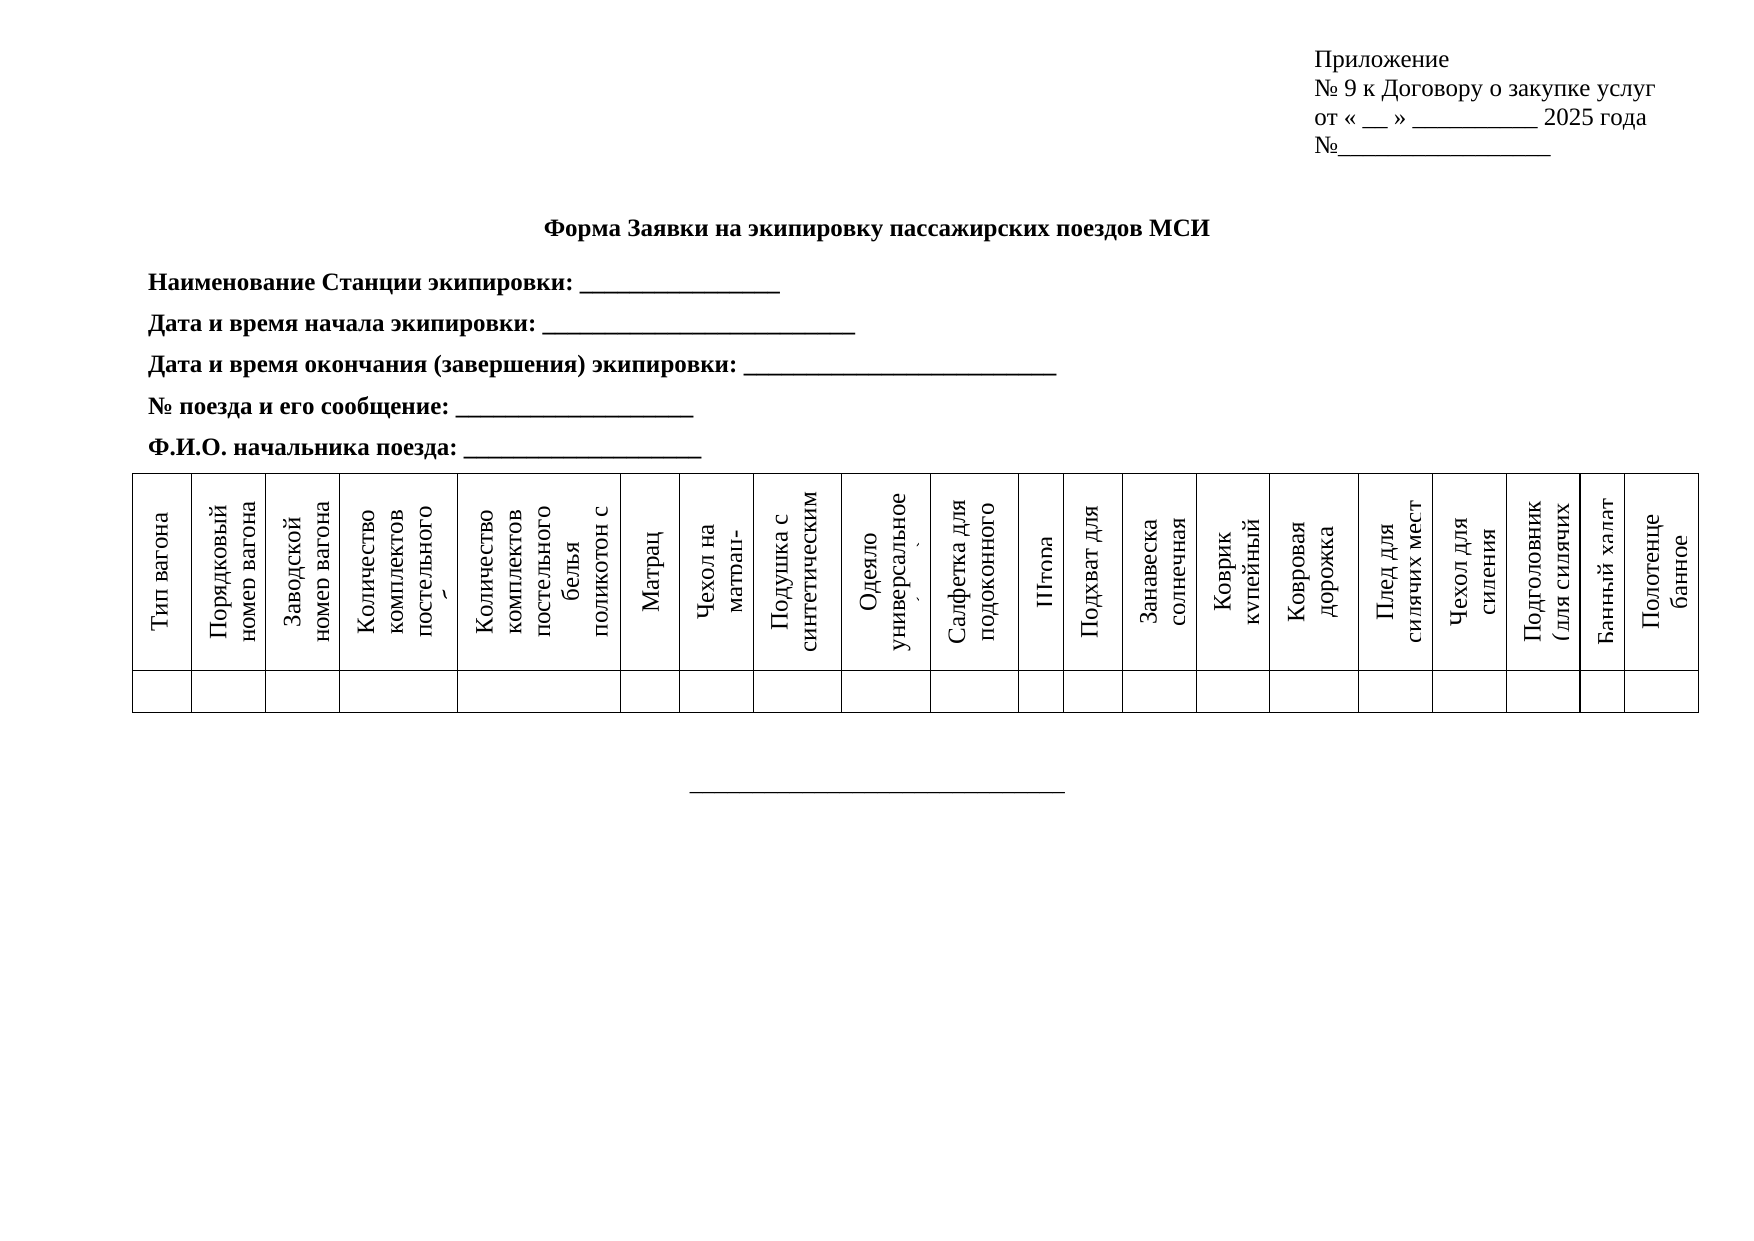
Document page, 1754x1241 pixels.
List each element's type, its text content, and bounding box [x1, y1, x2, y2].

table_cell [340, 671, 457, 712]
table_cell [621, 671, 679, 712]
text Форма Заявки на экипировку пассажирских поездов МСИ [59, 213, 1695, 242]
table_cell [1064, 671, 1122, 712]
table_header Матрац [621, 474, 679, 670]
table_cell [1270, 671, 1358, 712]
table_header Полотенце банное [1625, 474, 1698, 670]
table_cell [680, 671, 753, 712]
table_cell [1507, 671, 1579, 712]
table_cell [754, 671, 841, 712]
table_header Чехол для сидения [1433, 474, 1506, 670]
text Наименование Станции экипировки: ________________ [118, 267, 1695, 296]
text Ф.И.О. начальника поезда: ___________________ [118, 432, 1695, 461]
table_header Тип вагона [133, 474, 191, 670]
table_header Количество комплектов постельного белья поликотон с жаккардовой полосой [458, 474, 620, 670]
table_cell [1123, 671, 1196, 712]
table_cell [458, 671, 620, 712]
table_cell [1581, 671, 1624, 712]
table_cell [192, 671, 265, 712]
table_header Порядковый номер вагона [192, 474, 265, 670]
table_cell [842, 671, 930, 712]
table_cell [931, 671, 1018, 712]
table_header Количество комплектов постельного белья поликотон [340, 474, 457, 670]
table_cell [1197, 671, 1269, 712]
table_cell [1019, 671, 1063, 712]
table_header Ковровая дорожка грязезащитная [1270, 474, 1358, 670]
table_cell [133, 671, 191, 712]
text №_________________ [59, 131, 1695, 159]
table_header Подушка с синтетическим наполнителем [754, 474, 841, 670]
table_header Банный халат [1581, 474, 1624, 670]
text Дата и время начала экипировки: _________________________ [118, 308, 1695, 337]
table_cell [266, 671, 339, 712]
table_cell [1359, 671, 1432, 712]
table_cell [1433, 671, 1506, 712]
table_cell [1625, 671, 1698, 712]
text ______________________________ [59, 767, 1695, 796]
text № поезда и его сообщение: ___________________ [118, 391, 1695, 419]
table_header Коврик купейный грязезащитный [1197, 474, 1269, 670]
table_header Штора [1019, 474, 1063, 670]
table_header Одеяло универсальное (плед) [842, 474, 930, 670]
table_header Подголовник (для сидячих мест) [1507, 474, 1579, 670]
text Дата и время окончания (завершения) экипировки: _________________________ [118, 349, 1695, 378]
text Приложение [59, 44, 1695, 73]
table_header Занавеска солнечная [1123, 474, 1196, 670]
table_header Чехол на матрац-вкладыш [680, 474, 753, 670]
table_header Плед для сидячих мест [1359, 474, 1432, 670]
text от « __ » __________ 2025 года [59, 102, 1695, 131]
table_header Подхват для штор [1064, 474, 1122, 670]
text № 9 к Договору о закупке услуг [59, 73, 1695, 102]
table_header Салфетка для подоконного столика [931, 474, 1018, 670]
table_header Заводской номер вагона [266, 474, 339, 670]
